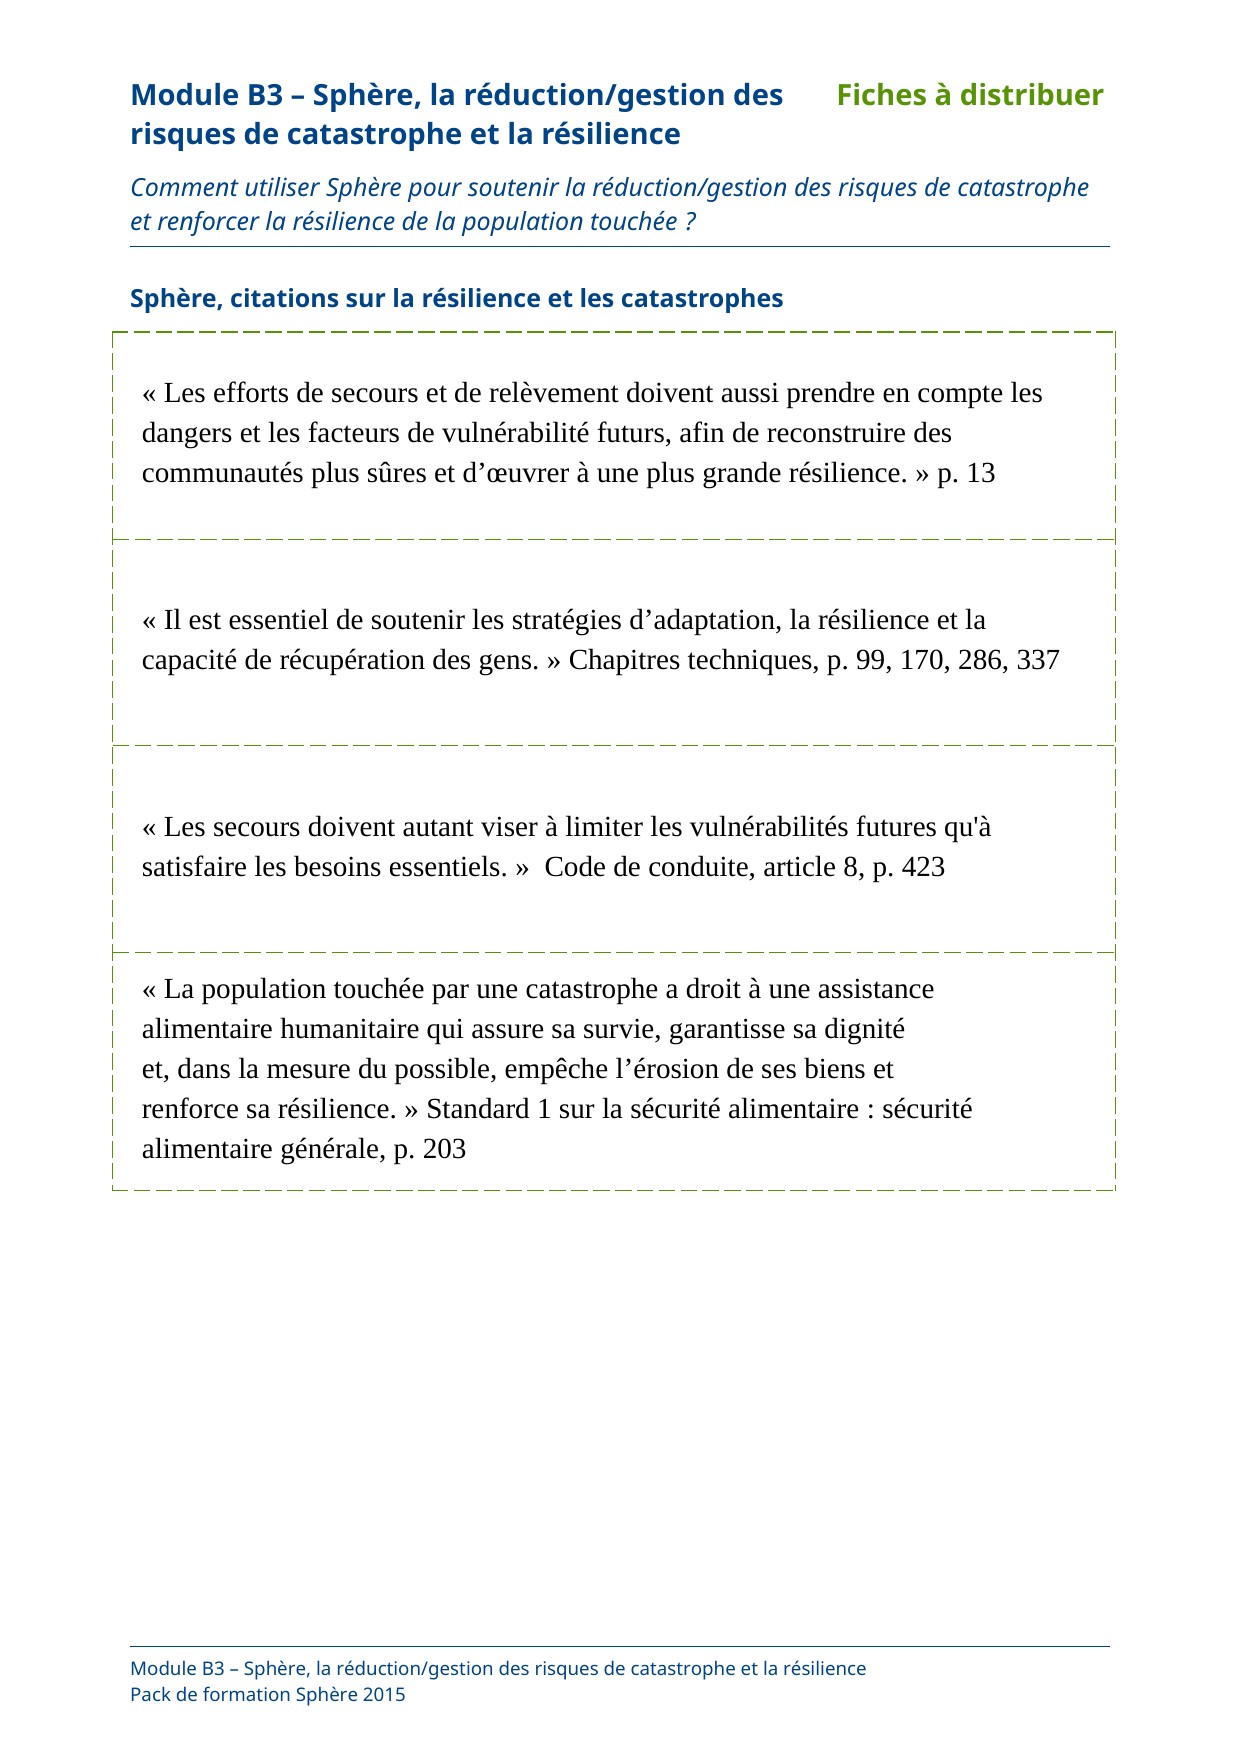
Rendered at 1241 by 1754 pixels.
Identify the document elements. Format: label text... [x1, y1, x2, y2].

table_cell « Il est essentiel de soutenir les stratégies d’adaptation, la résilience et la capacité de récupération des gens. » Chapitres techniques, p. 99, 170, 286, 337 [112, 539, 1115, 745]
subtitle Sphère, citations sur la résilience et les catastrophes [130, 281, 1110, 315]
table_cell « La population touchée par une catastrophe a droit à une assistance alimentaire humanitaire qui assure sa survie, garantisse sa dignité et, dans la mesure du possible, empêche l’érosion de ses biens et renforce sa résilience. » Standard 1 sur la sécurité alimentaire : sécurité alimentaire générale, p. 203 [112, 952, 1115, 1189]
table_header « Les efforts de secours et de relèvement doivent aussi prendre en compte les dangers et les facteurs de vulnérabilité futurs, afin de reconstruire des communautés plus sûres et d’œuvrer à une plus grande résilience. » p. 13 [112, 331, 1115, 538]
table_cell « Les secours doivent autant viser à limiter les vulnérabilités futures qu'à satisfaire les besoins essentiels. » Code de conduite, article 8, p. 423 [112, 745, 1115, 952]
